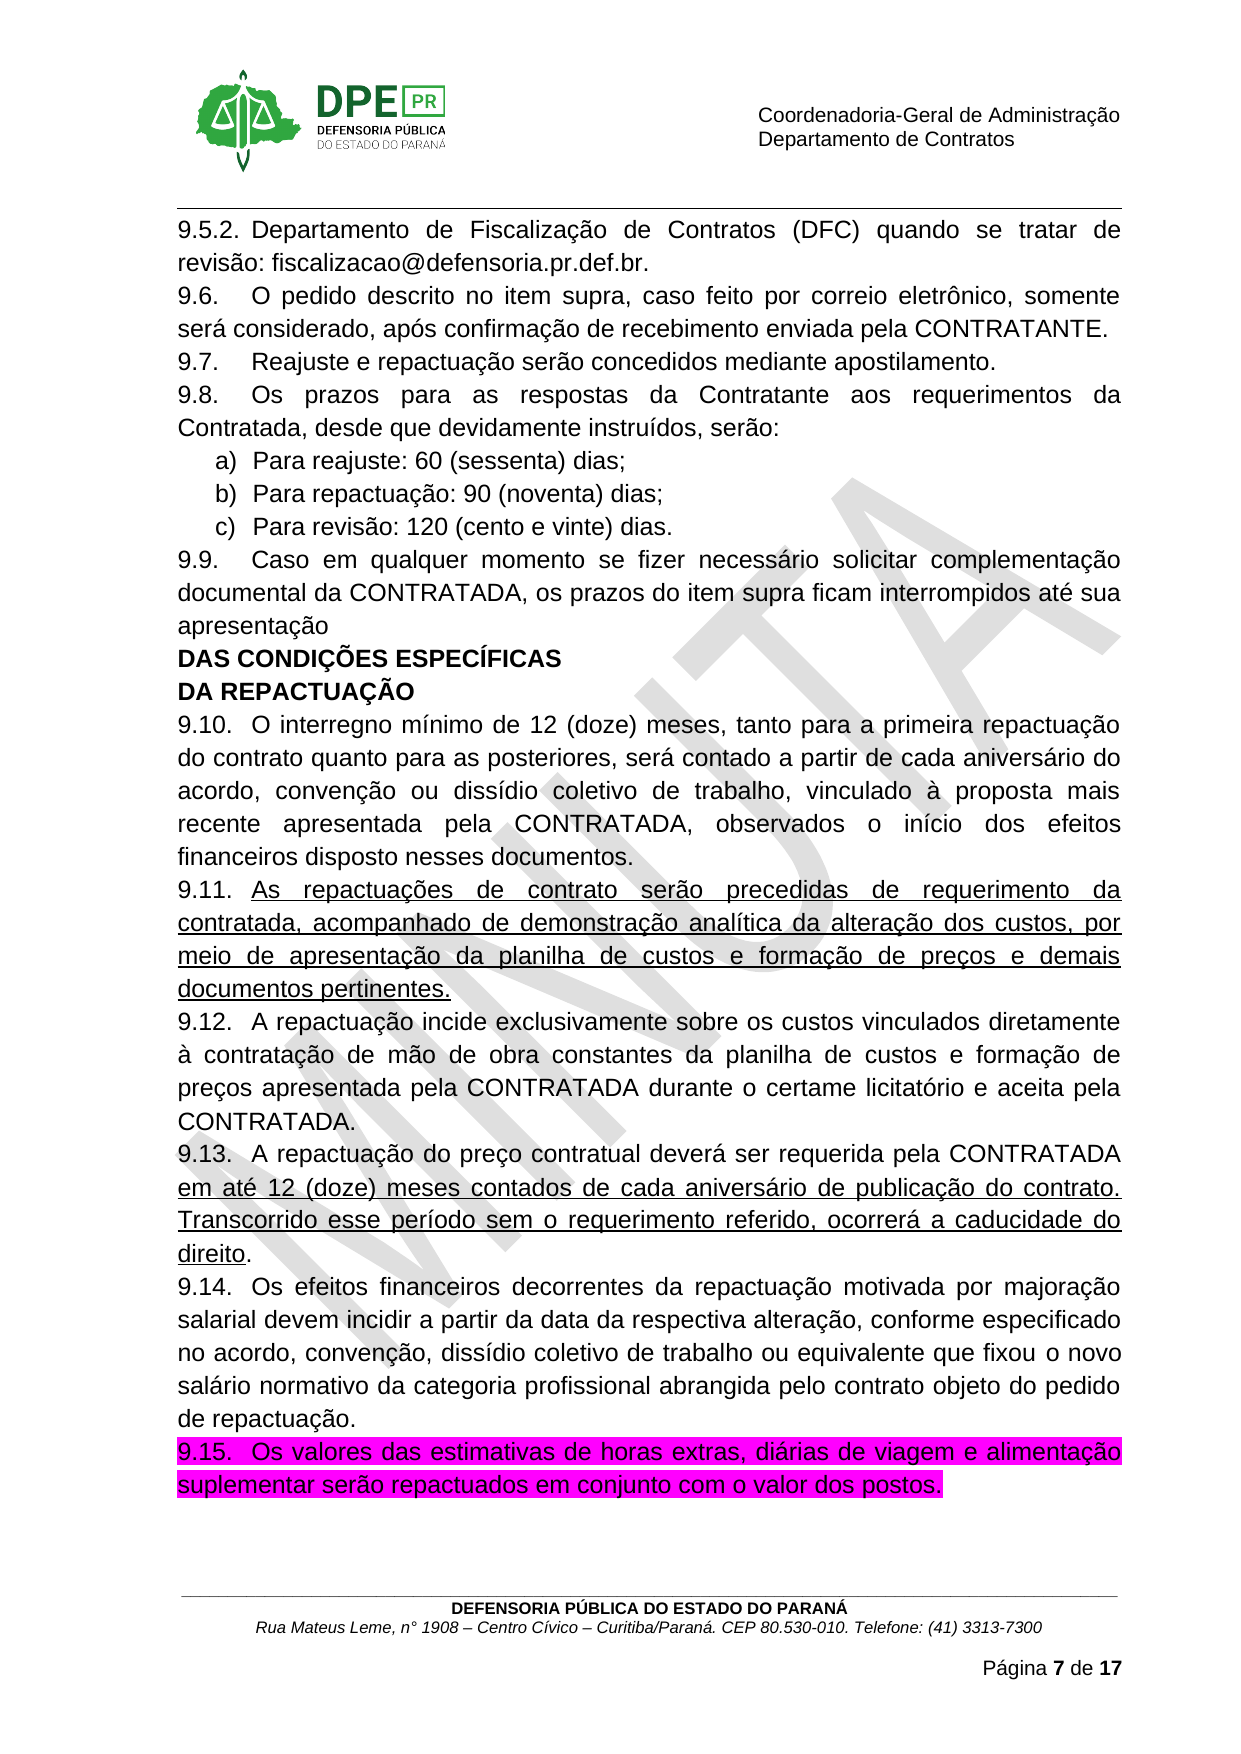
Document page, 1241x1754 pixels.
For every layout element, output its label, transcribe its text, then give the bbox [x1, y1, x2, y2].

list O pedido descrito no item supra, caso feito por correio eletrônico, somente será considerado, após confirmação de recebimento enviada pela CONTRATANTE. [177, 281, 1122, 343]
subtitle DAS CONDIÇÕES ESPECÍFICAS [177, 644, 1122, 673]
list Para repactuação: 90 (noventa) dias; [215, 479, 1122, 508]
list As repactuações de contrato serão precedidas de requerimento da contratada, acompanhado de demonstração analítica da alteração dos custos, por meio de apresentação da planilha de custos e formação de preços e demais documentos pertinentes. [177, 934, 1122, 1003]
picture [196, 69, 445, 173]
list Caso em qualquer momento se fizer necessário solicitar complementação documental da CONTRATADA, os prazos do item supra ficam interrompidos até sua apresentação [177, 545, 1122, 640]
list A repactuação do preço contratual deverá ser requerida pela CONTRATADA em até 12 (doze) meses contados de cada aniversário de publicação do contrato. Transcorrido esse período sem o requerimento referido, ocorrerá a caducidade do direito. [177, 1199, 1122, 1230]
list Departamento de Fiscalização de Contratos (DFC) quando se tratar de revisão: fiscalizacao@defensoria.pr.def.br. [177, 215, 1122, 277]
list DA REPACTUAÇÃO [177, 677, 1122, 706]
list As repactuações de contrato serão precedidas de requerimento da contratada, acompanhado de demonstração analítica da alteração dos custos, por meio de apresentação da planilha de custos e formação de preços e demais documentos pertinentes. [177, 875, 1122, 933]
list Reajuste e repactuação serão concedidos mediante apostilamento. [177, 347, 1122, 376]
list O interregno mínimo de 12 (doze) meses, tanto para a primeira repactuação do contrato quanto para as posteriores, será contado a partir de cada aniversário do acordo, convenção ou dissídio coletivo de trabalho, vinculado à proposta mais recente apresentada pela CONTRATADA, observados o início dos efeitos financeiros disposto nesses documentos. [177, 710, 1122, 871]
list A repactuação do preço contratual deverá ser requerida pela CONTRATADA em até 12 (doze) meses contados de cada aniversário de publicação do contrato. Transcorrido esse período sem o requerimento referido, ocorrerá a caducidade do direito. [177, 1139, 1122, 1198]
list Os valores das estimativas de horas extras, diárias de viagem e alimentação suplementar serão repactuados em conjunto com o valor dos postos. [177, 1465, 1122, 1498]
list A repactuação do preço contratual deverá ser requerida pela CONTRATADA em até 12 (doze) meses contados de cada aniversário de publicação do contrato. Transcorrido esse período sem o requerimento referido, ocorrerá a caducidade do direito. [177, 1231, 1122, 1267]
list Os efeitos financeiros decorrentes da repactuação motivada por majoração salarial devem incidir a partir da data da respectiva alteração, conforme especificado no acordo, convenção, dissídio coletivo de trabalho ou equivalente que fixou o novo salário normativo da categoria profissional abrangida pelo contrato objeto do pedido de repactuação. [177, 1272, 1122, 1432]
list Os prazos para as respostas da Contratante aos requerimentos da Contratada, desde que devidamente instruídos, serão: [177, 380, 1122, 442]
list A repactuação incide exclusivamente sobre os custos vinculados diretamente à contratação de mão de obra constantes da planilha de custos e formação de preços apresentada pela CONTRATADA durante o certame licitatório e aceita pela CONTRATADA. [177, 1007, 1122, 1135]
subtitle Para reajuste: 60 (sessenta) dias; [215, 446, 1122, 475]
list Para revisão: 120 (cento e vinte) dias. [215, 512, 1122, 541]
